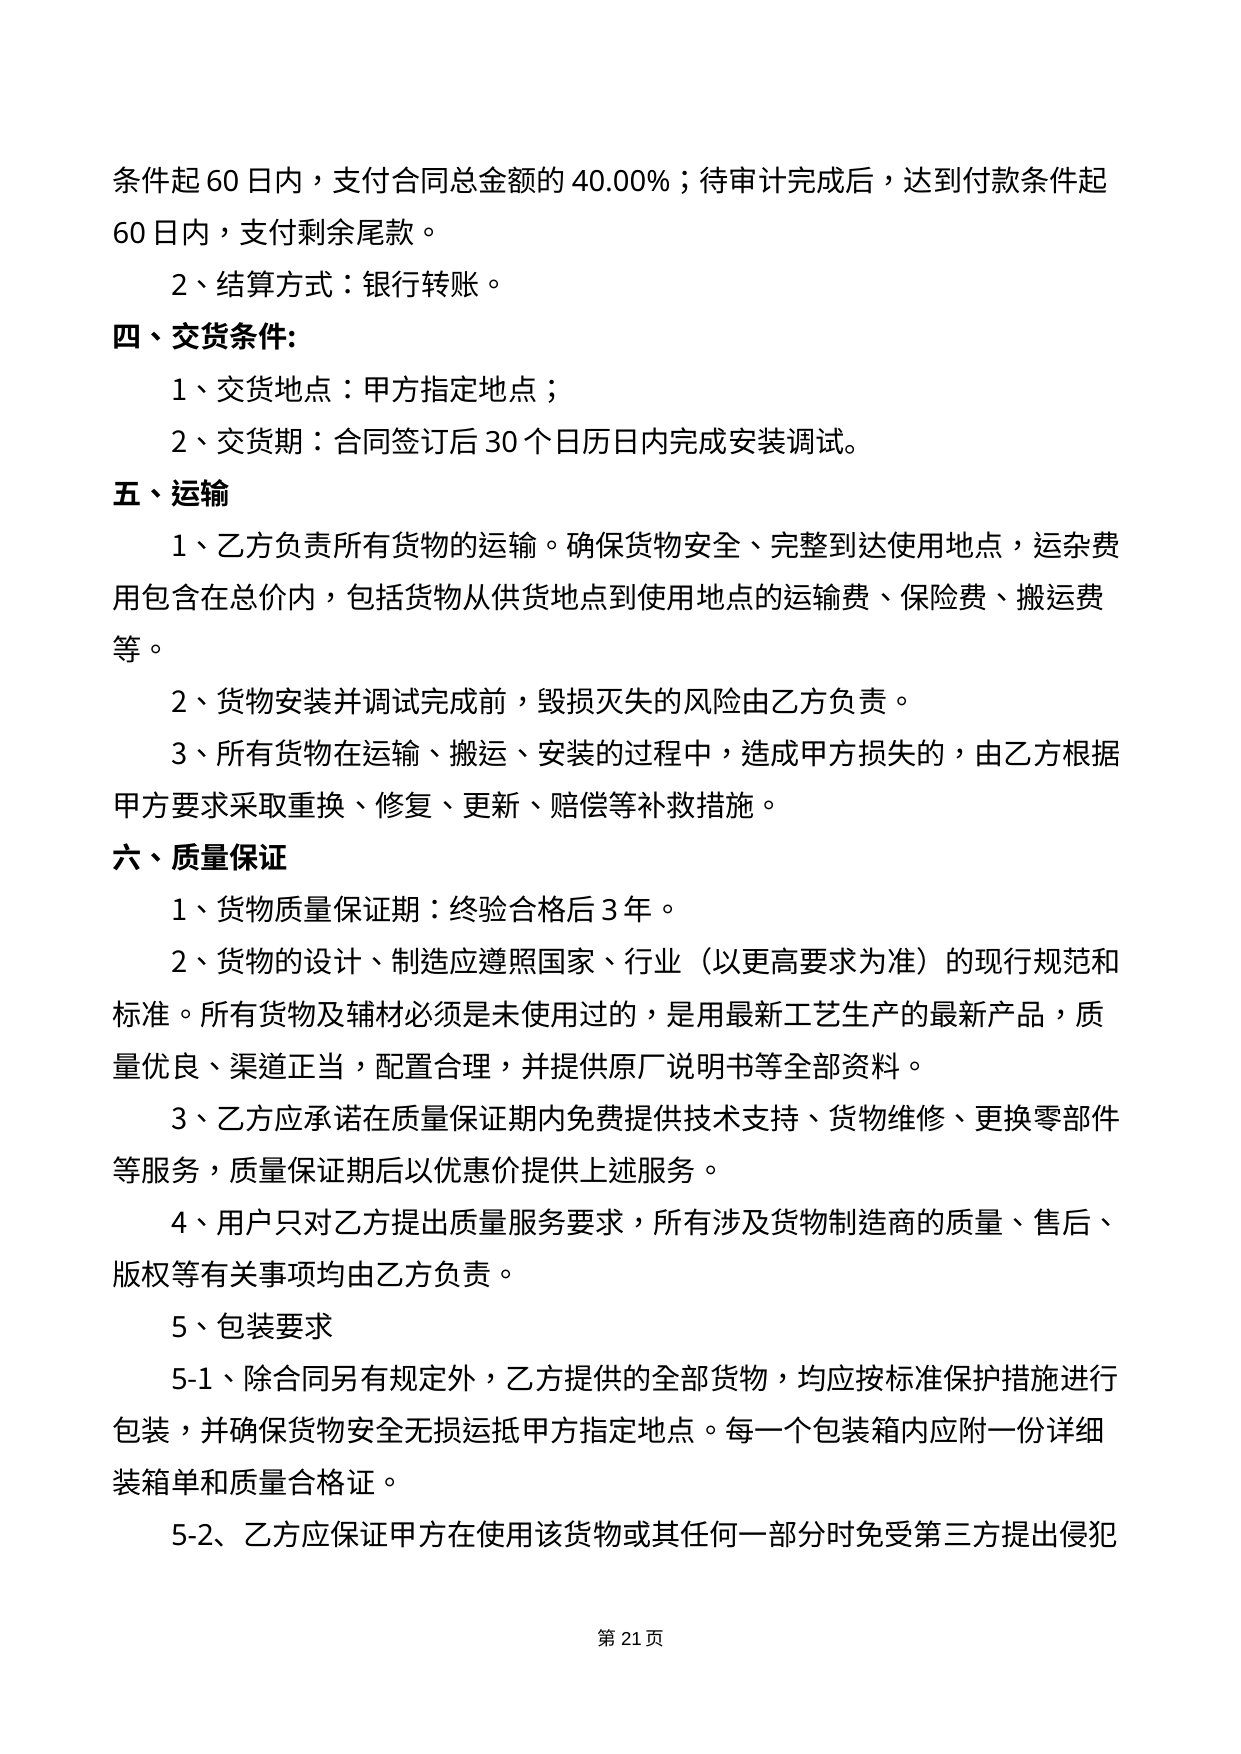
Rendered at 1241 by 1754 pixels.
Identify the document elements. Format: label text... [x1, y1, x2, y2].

text 5、包装要求 [112, 1296, 1128, 1348]
text 六、质量保证 [112, 827, 1128, 879]
text 2、货物安装并调试完成前，毁损灭失的风险由乙方负责。 [112, 671, 1128, 723]
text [112, 150, 1128, 254]
text 1、货物质量保证期：终验合格后3年。 [112, 879, 1128, 931]
text 4、用户只对乙方提出质量服务要求，所有涉及货物制造商的质量、售后、版权等有关事项均由乙方负责。 [112, 1192, 1128, 1296]
text 1、乙方负责所有货物的运输。确保货物安全、完整到达使用地点，运杂费用包含在总价内，包括货物从供货地点到使用地点的运输费、保险费、搬运费等。 [112, 514, 1128, 671]
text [112, 1504, 1128, 1556]
text 2、交货期：合同签订后30个日历日内完成安装调试。 [112, 410, 1128, 462]
text 3、所有货物在运输、搬运、安装的过程中，造成甲方损失的，由乙方根据甲方要求采取重换、修复、更新、赔偿等补救措施。 [112, 723, 1128, 827]
text 3、乙方应承诺在质量保证期内免费提供技术支持、货物维修、更换零部件等服务，质量保证期后以优惠价提供上述服务。 [112, 1087, 1128, 1192]
text 1、交货地点：甲方指定地点； [112, 358, 1128, 410]
text 四、交货条件: [112, 306, 1128, 358]
text 5-1、除合同另有规定外，乙方提供的全部货物，均应按标准保护措施进行包装，并确保货物安全无损运抵甲方指定地点。每一个包装箱内应附一份详细装箱单和质量合格证。 [112, 1348, 1128, 1504]
text 2、结算方式：银行转账。 [112, 254, 1128, 306]
text 2、货物的设计、制造应遵照国家、行业（以更高要求为准）的现行规范和标准。所有货物及辅材必须是未使用过的，是用最新工艺生产的最新产品，质量优良、渠道正当，配置合理，并提供原厂说明书等全部资料。 [112, 931, 1128, 1087]
text 五、运输 [112, 462, 1128, 514]
